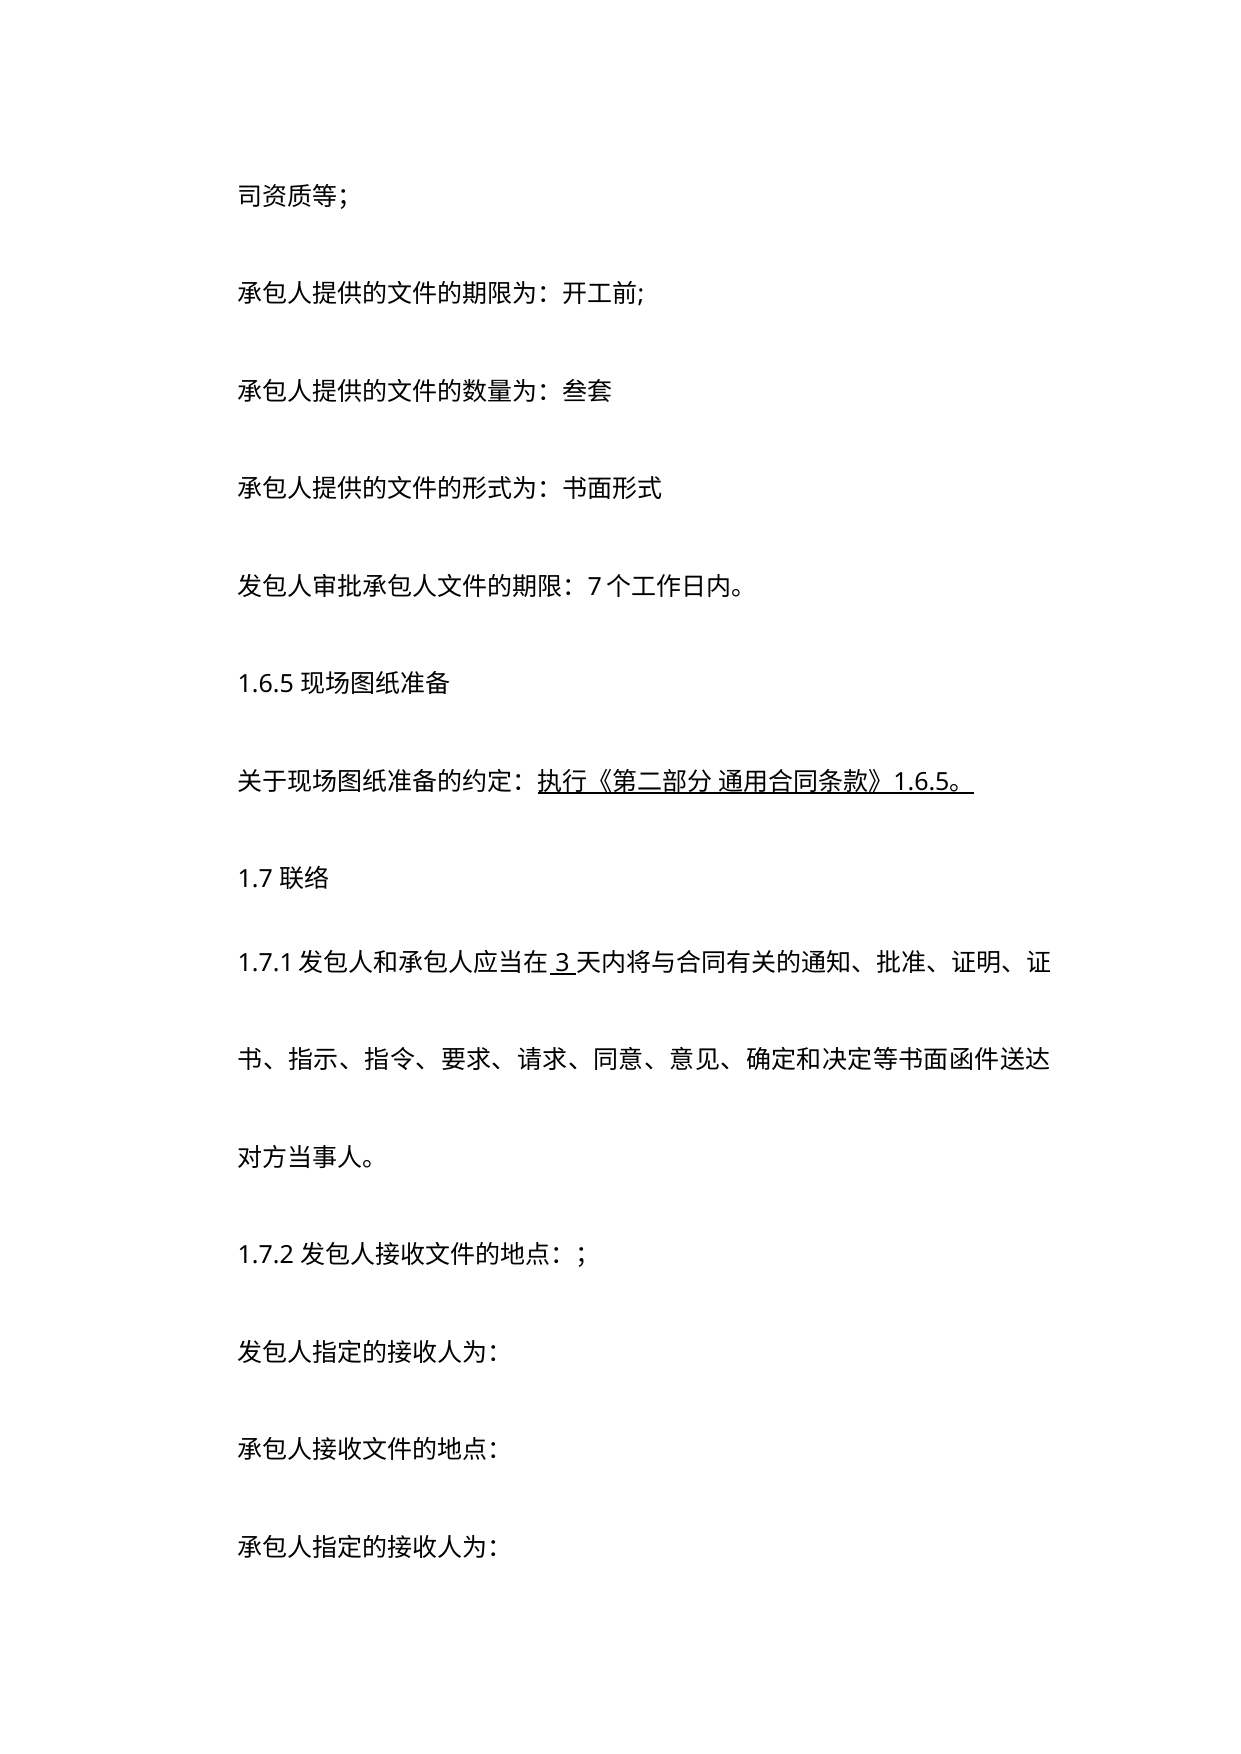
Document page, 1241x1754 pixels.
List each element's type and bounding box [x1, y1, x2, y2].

text [237, 162, 1053, 909]
text [237, 928, 1053, 1578]
